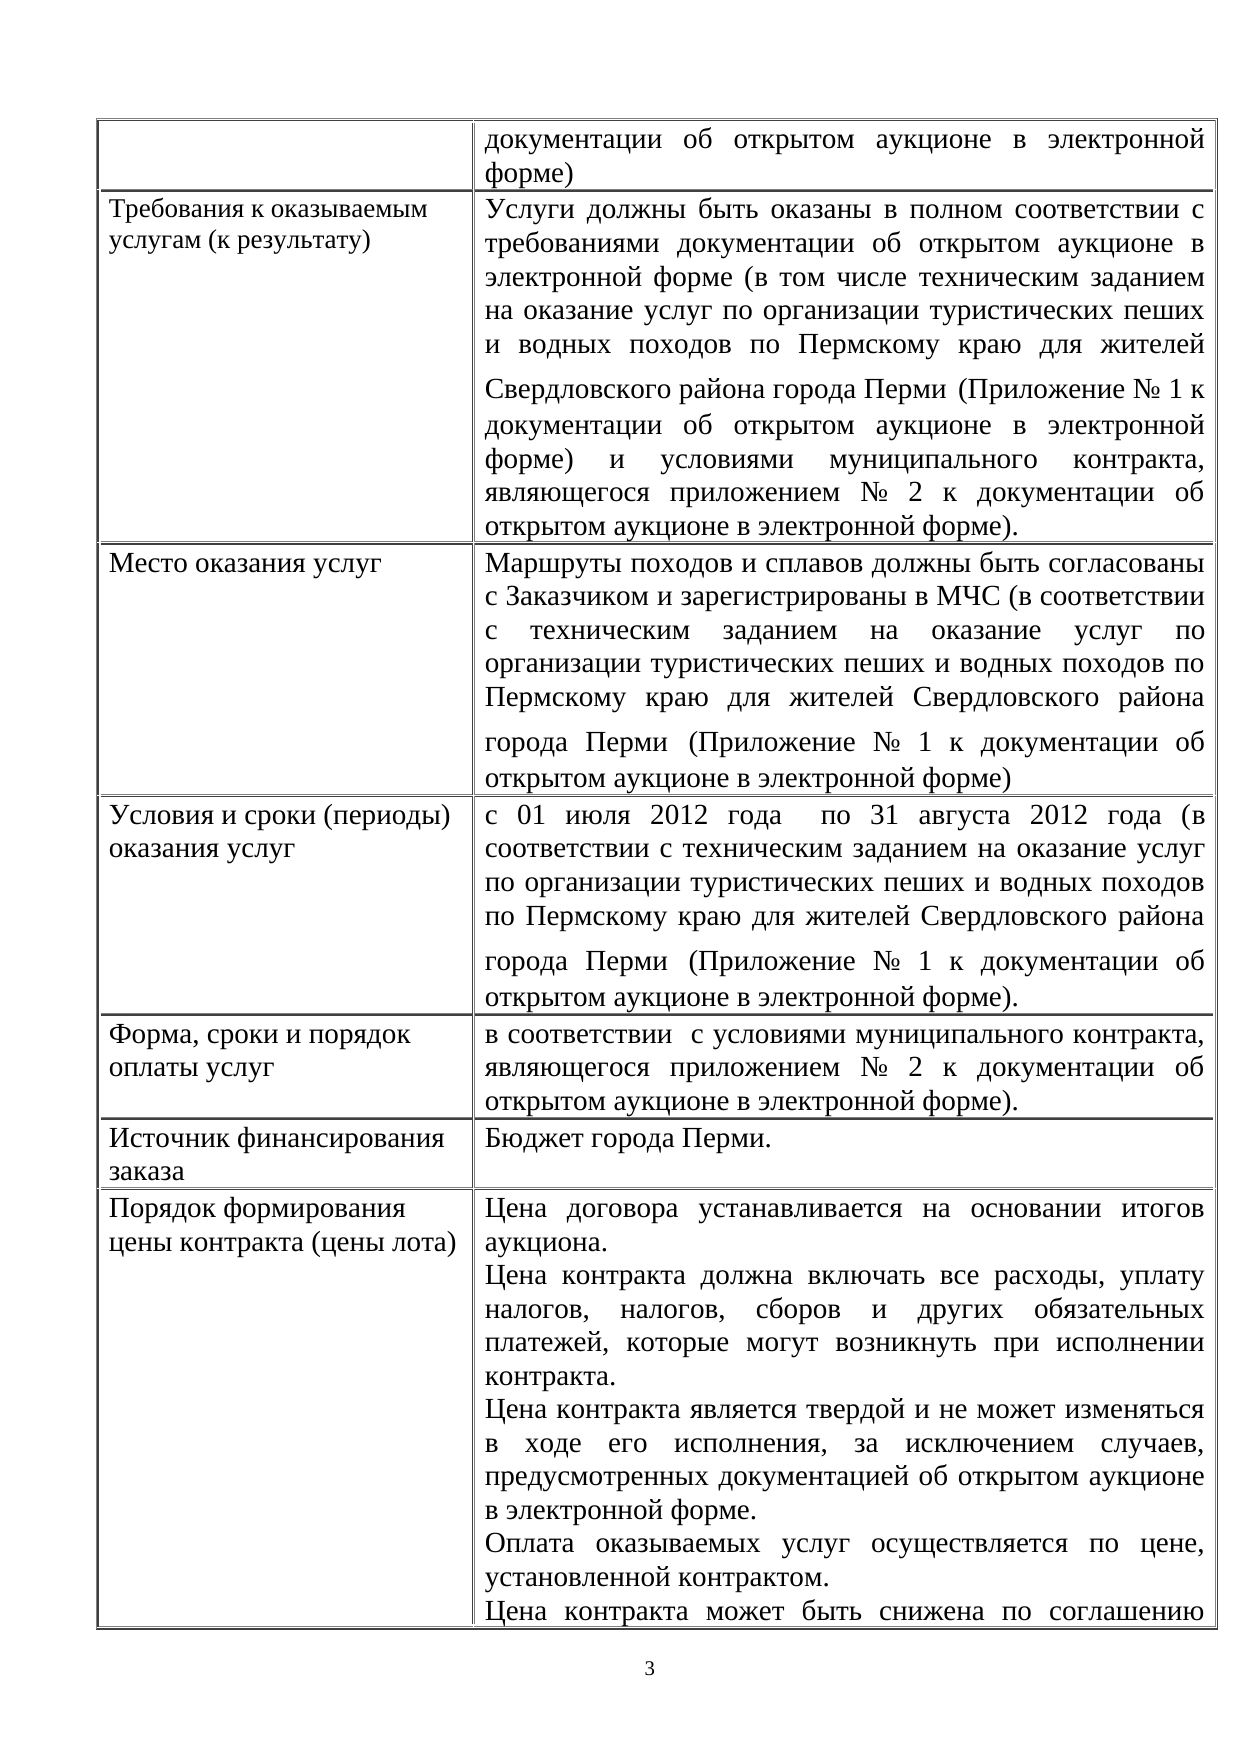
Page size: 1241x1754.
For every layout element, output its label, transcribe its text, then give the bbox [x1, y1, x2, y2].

table_cell Бюджет города Перми. [475, 1117, 1215, 1187]
table_cell Маршруты походов и сплавов должны быть согласованы с Заказчиком и зарегистрированы в МЧС (в соответствии с техническим заданием на оказание услуг по организации туристических пеших и водных походов по Пермскому краю для жителей Свердловского района города Перми (Приложение № 1 к документации об открытом аукционе в электронной форме) [473, 541, 1217, 794]
table_cell Требования к оказываемым услугам (к результату) [97, 189, 472, 541]
table_cell Форма, сроки и порядок оплаты услуг [99, 1013, 472, 1117]
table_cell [99, 1187, 473, 1626]
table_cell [473, 119, 1215, 188]
table_cell Условия и сроки (периоды) оказания услуг [99, 794, 472, 1013]
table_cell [473, 1187, 1215, 1626]
table_cell Источник финансирования заказа [99, 1117, 472, 1187]
table_cell в соответствии с условиями муниципального контракта, являющегося приложением № 2 к документации об открытом аукционе в электронной форме). [475, 1013, 1215, 1117]
table_cell Место оказания услуг [97, 541, 473, 794]
table_cell Услуги должны быть оказаны в полном соответствии с требованиями документации об открытом аукционе в электронной форме (в том числе техническим заданием на оказание услуг по организации туристических пеших и водных походов по Пермскому краю для жителей Свердловского района города Перми (Приложение № 1 к документации об открытом аукционе в электронной форме) и условиями муниципального контракта, являющегося приложением № 2 к документации об открытом аукционе в электронной форме). [475, 189, 1217, 541]
table_cell с 01 июля 2012 года по 31 августа 2012 года (в соответствии с техническим заданием на оказание услуг по организации туристических пеших и водных походов по Пермскому краю для жителей Свердловского района города Перми (Приложение № 1 к документации об открытом аукционе в электронной форме). [475, 794, 1215, 1013]
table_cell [99, 121, 473, 188]
